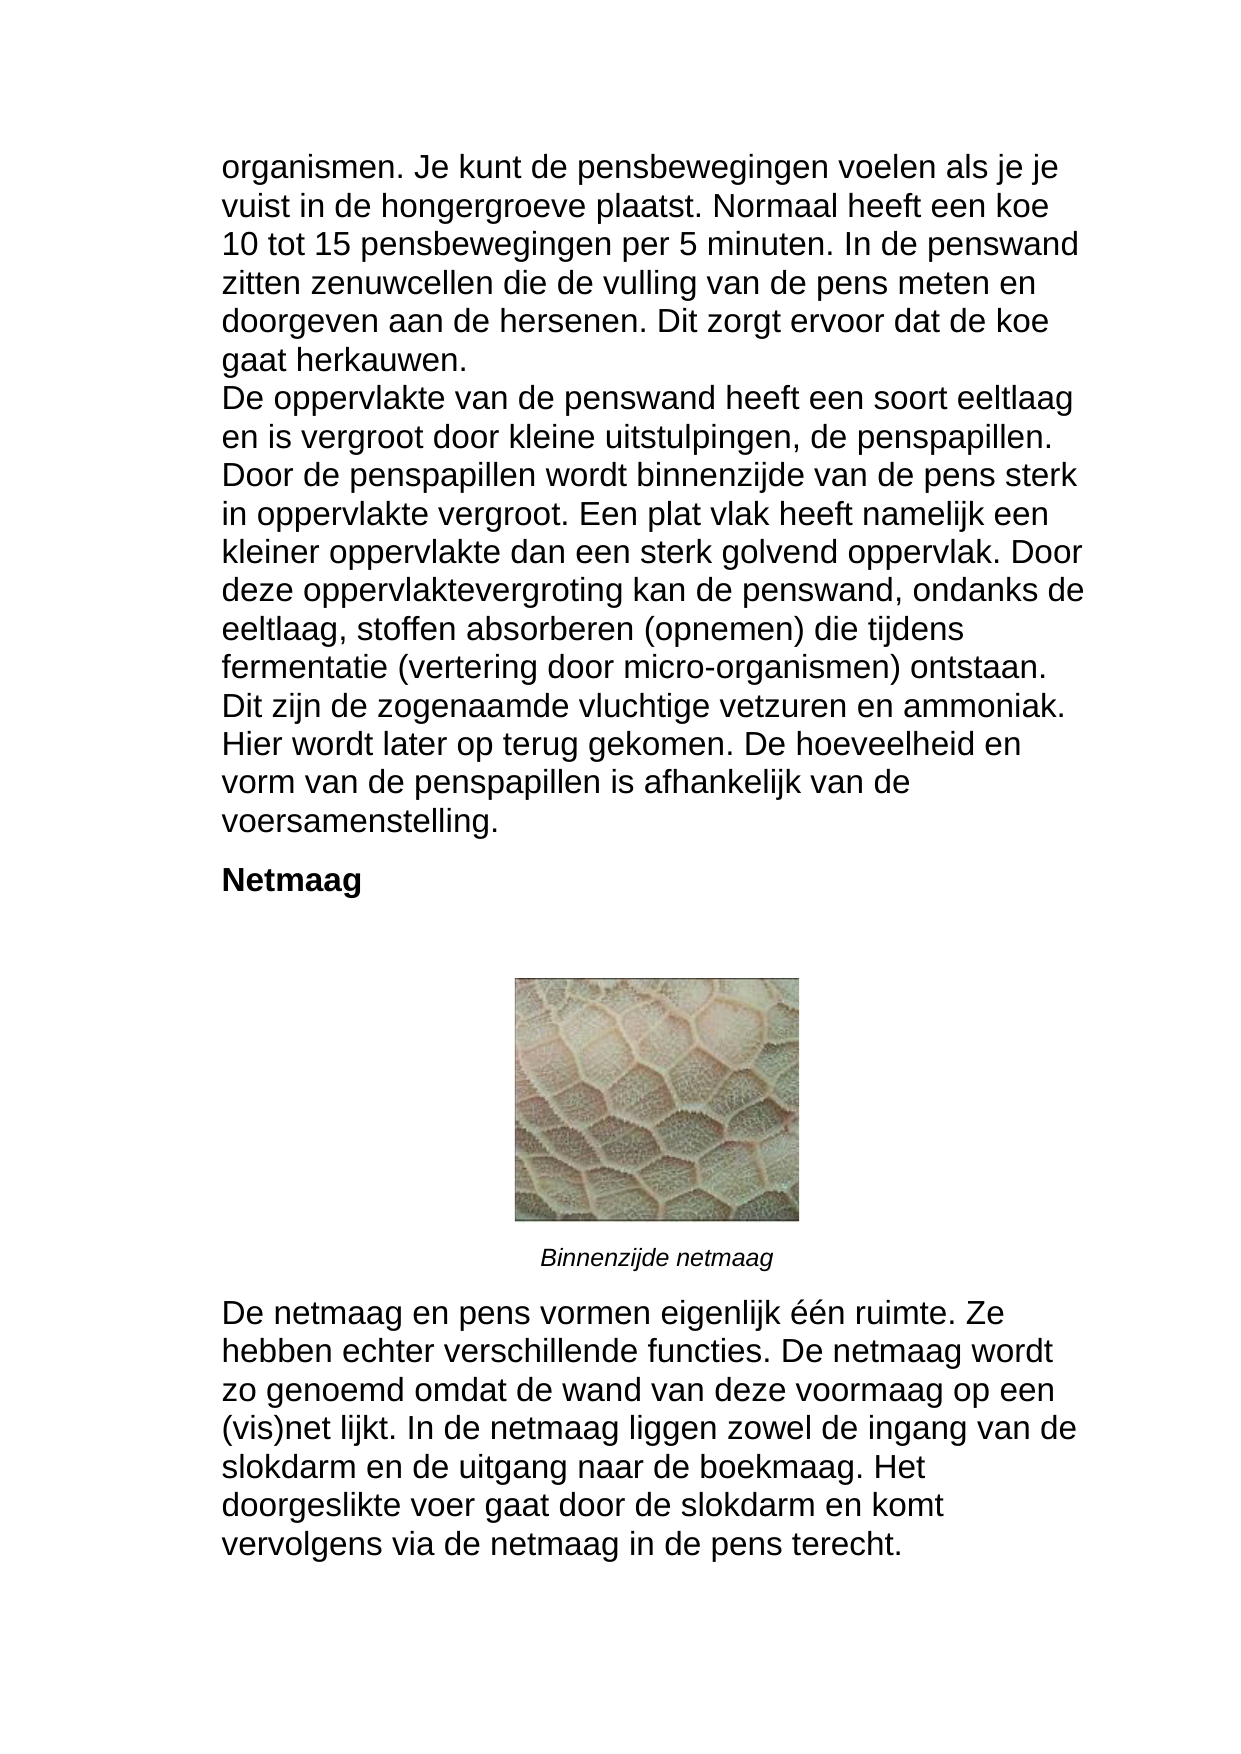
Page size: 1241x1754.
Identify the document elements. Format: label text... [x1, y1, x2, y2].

text Binnenzijde netmaag [221, 1243, 1093, 1272]
picture [514, 978, 800, 1223]
text Netmaag [221, 860, 1093, 899]
text organismen. Je kunt de pensbewegingen voelen als je je vuist in de hongergroeve plaatst. Normaal heeft een koe 10 tot 15 pensbewegingen per 5 minuten. In de penswand zitten zenuwcellen die de vulling van de pens meten en doorgeven aan de hersenen. Dit zorgt ervoor dat de koe gaat herkauwen. De oppervlakte van de penswand heeft een soort eeltlaag en is vergroot door kleine uitstulpingen, de penspapillen. Door de penspapillen wordt binnenzijde van de pens sterk in oppervlakte vergroot. Een plat vlak heeft namelijk een kleiner oppervlakte dan een sterk golvend oppervlak. Door deze oppervlaktevergroting kan de penswand, ondanks de eeltlaag, stoffen absorberen (opnemen) die tijdens fermentatie (vertering door micro-organismen) ontstaan. Dit zijn de zogenaamde vluchtige vetzuren en ammoniak. Hier wordt later op terug gekomen. De hoeveelheid en vorm van de penspapillen is afhankelijk van de voersamenstelling. [221, 148, 1093, 839]
text De netmaag en pens vormen eigenlijk één ruimte. Ze hebben echter verschillende functies. De netmaag wordt zo genoemd omdat de wand van deze voormaag op een (vis)net lijkt. In de netmaag liggen zowel de ingang van de slokdarm en de uitgang naar de boekmaag. Het doorgeslikte voer gaat door de slokdarm en komt vervolgens via de netmaag in de pens terecht. [221, 1293, 1093, 1562]
